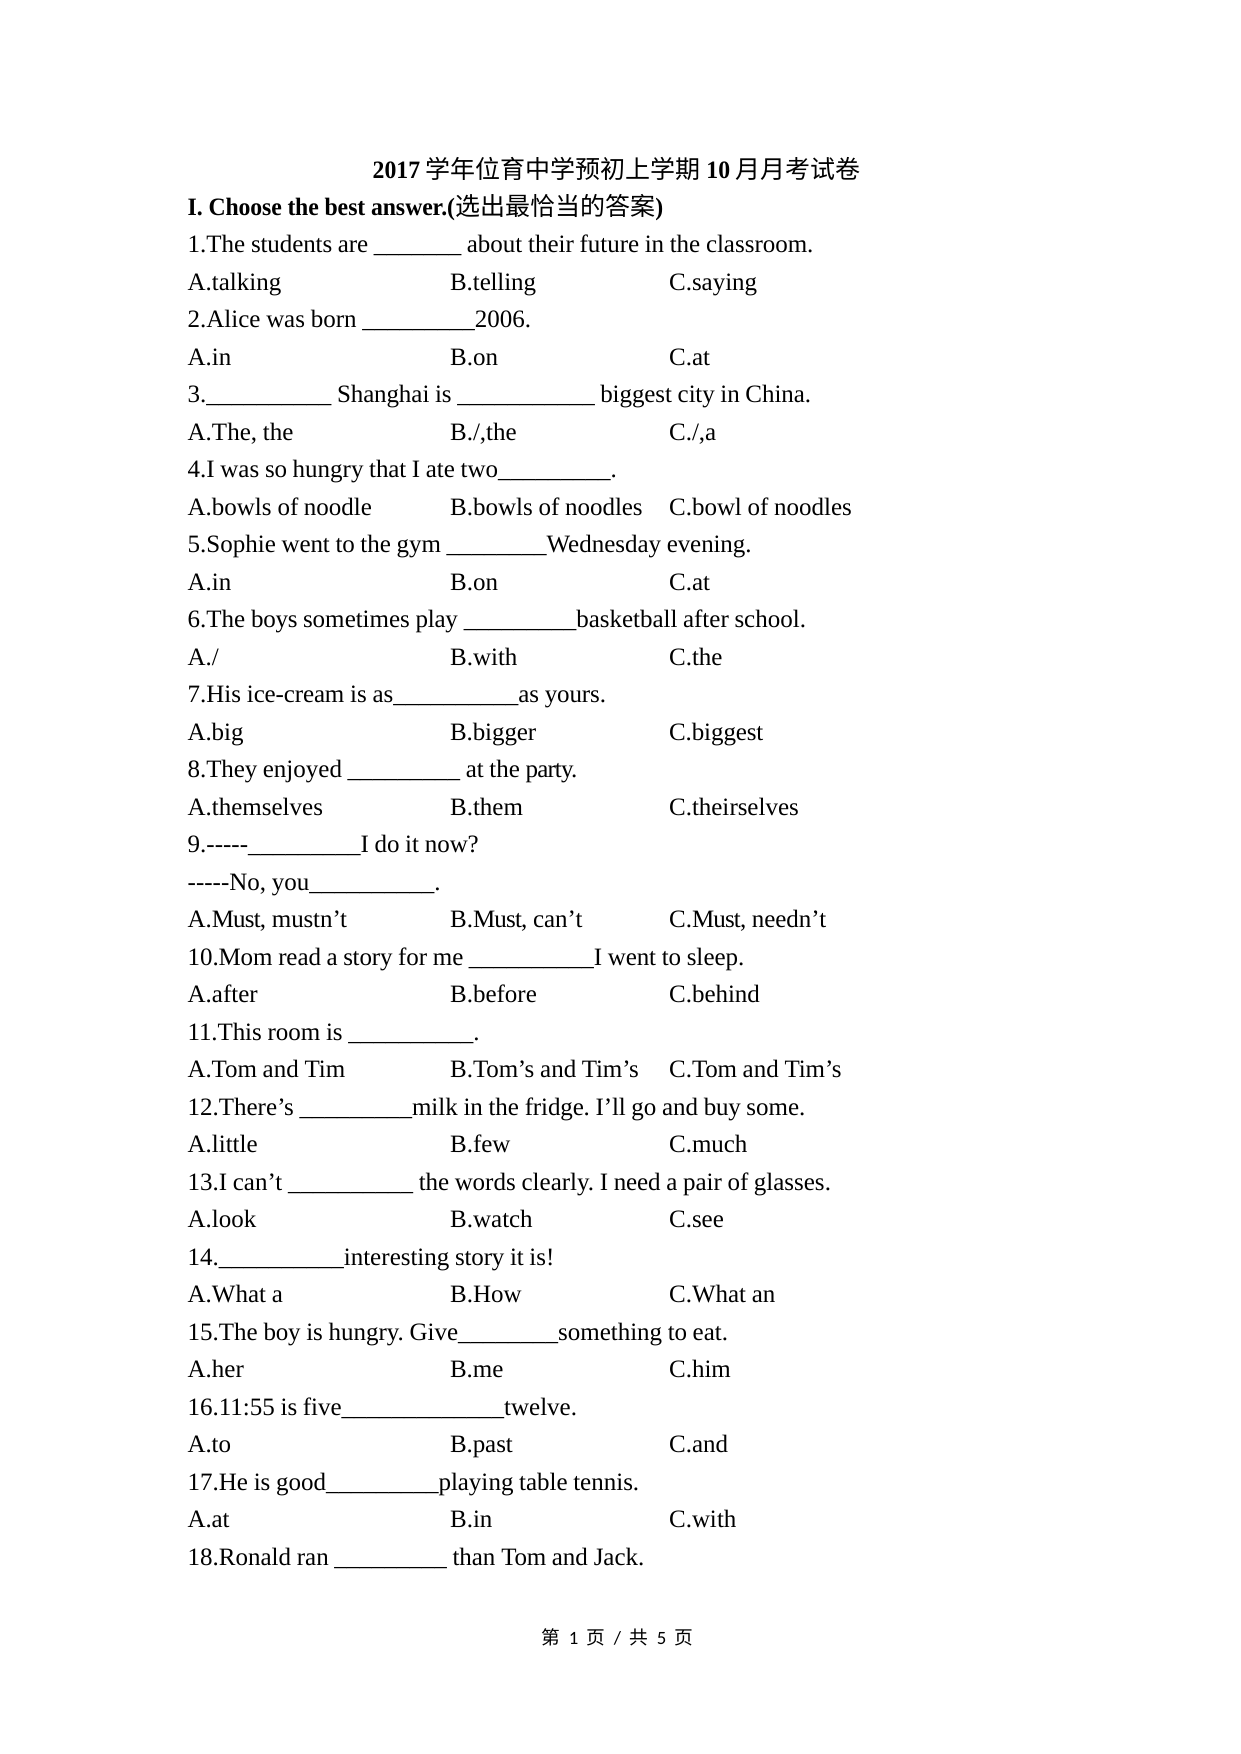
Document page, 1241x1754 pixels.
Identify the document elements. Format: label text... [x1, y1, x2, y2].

text A.in B.on C.at [187, 335, 1240, 373]
text I. Choose the best answer.(选出最恰当的答案) [187, 185, 1240, 223]
text 10.Mom read a story for me __________I went to sleep. [187, 935, 1240, 973]
text A.at B.in C.with [187, 1498, 1240, 1535]
text 17.He is good_________playing table tennis. [187, 1460, 1240, 1498]
text 11.This room is __________. [187, 1010, 1240, 1048]
text A.talking B.telling C.saying [187, 260, 1240, 298]
text A.to B.past C.and [187, 1423, 1240, 1460]
text -----No, you__________. [187, 860, 1240, 898]
text 16.11:55 is five_____________twelve. [187, 1385, 1240, 1423]
text 15.The boy is hungry. Give________something to eat. [187, 1310, 1240, 1348]
text A.The, the B./,the C./,a [187, 410, 1240, 448]
text A./ B.with C.the [187, 635, 1240, 673]
text A.look B.watch C.see [187, 1198, 1240, 1235]
text A.Must, mustn’t B.Must, can’t C.Must, needn’t [187, 898, 1240, 935]
text A.little B.few C.much [187, 1123, 1240, 1160]
text 2017 学年位育中学预初上学期 10 月月考试卷 [187, 152, 1240, 185]
text 18.Ronald ran _________ than Tom and Jack. [187, 1535, 1240, 1573]
text 14.__________interesting story it is! [187, 1235, 1240, 1273]
text 13.I can’t __________ the words clearly. I need a pair of glasses. [187, 1160, 1240, 1198]
text A.bowls of noodle B.bowls of noodles C.bowl of noodles [187, 485, 1240, 523]
text A.in B.on C.at [187, 560, 1240, 598]
text A.big B.bigger C.biggest [187, 710, 1240, 748]
text 7.His ice-cream is as__________as yours. [187, 673, 1240, 710]
text 5.Sophie went to the gym ________Wednesday evening. [187, 523, 1240, 560]
text 2.Alice was born _________2006. [187, 298, 1240, 335]
text A.her B.me C.him [187, 1348, 1240, 1385]
text 12.There’s _________milk in the fridge. I’ll go and buy some. [187, 1085, 1240, 1123]
text 9.-----_________I do it now? [187, 823, 1240, 860]
text A.after B.before C.behind [187, 973, 1240, 1010]
text 第 1 页 / 共 5 页 [187, 1623, 1240, 1649]
text 3.__________ Shanghai is ___________ biggest city in China. [187, 373, 1240, 410]
text A.themselves B.them C.theirselves [187, 785, 1240, 823]
text 4.I was so hungry that I ate two_________. [187, 448, 1240, 485]
text 8.They enjoyed _________ at the party. [187, 748, 1240, 785]
text 1.The students are _______ about their future in the classroom. [187, 223, 1240, 260]
text A.Tom and Tim B.Tom’s and Tim’s C.Tom and Tim’s [187, 1048, 1240, 1085]
text 6.The boys sometimes play _________basketball after school. [187, 598, 1240, 635]
text A.What a B.How C.What an [187, 1273, 1240, 1310]
